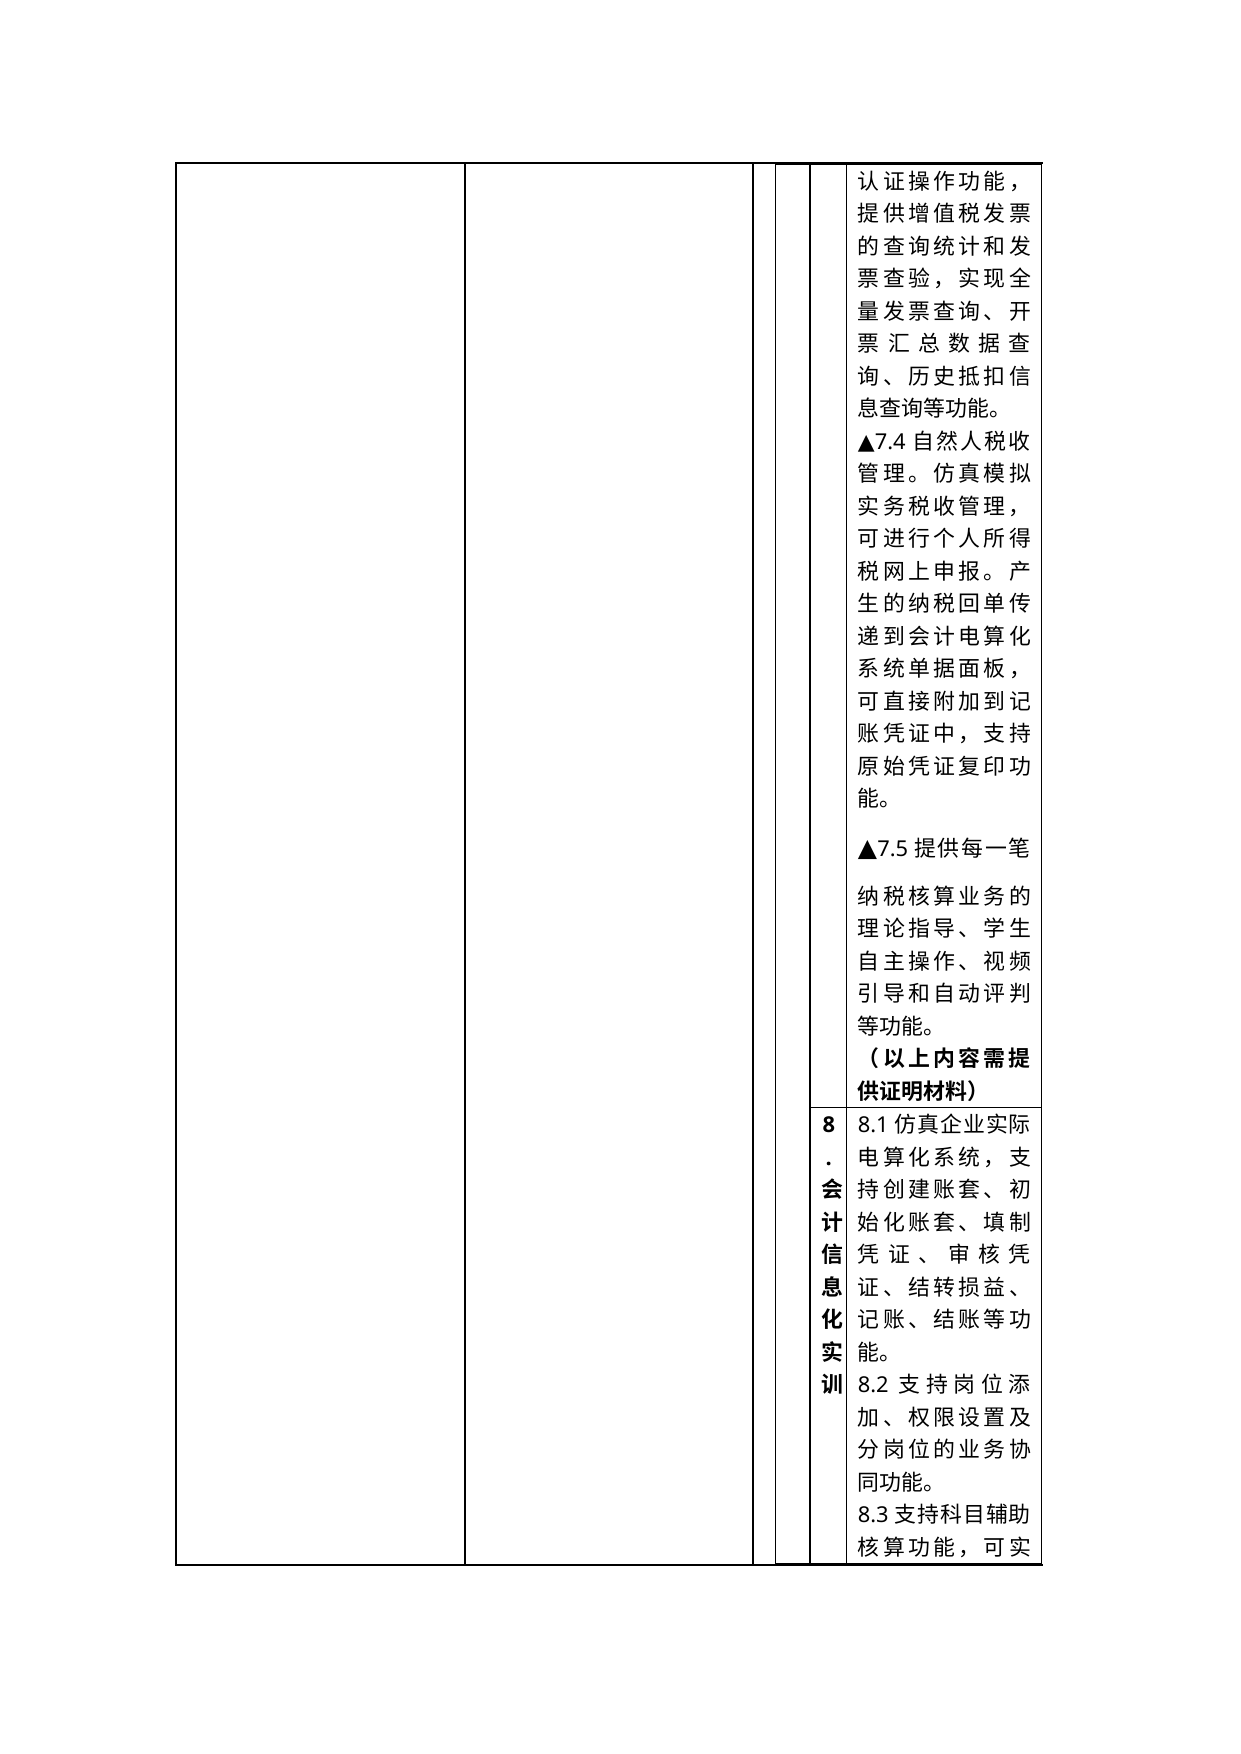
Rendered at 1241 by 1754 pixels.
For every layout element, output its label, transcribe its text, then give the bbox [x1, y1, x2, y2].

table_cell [811, 1108, 846, 1563]
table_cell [754, 164, 775, 1564]
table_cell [847, 165, 1041, 1107]
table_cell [811, 165, 846, 1107]
table_cell [466, 164, 752, 1564]
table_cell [776, 165, 809, 1563]
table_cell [847, 1108, 1041, 1563]
table_cell 2 [177, 164, 464, 1564]
